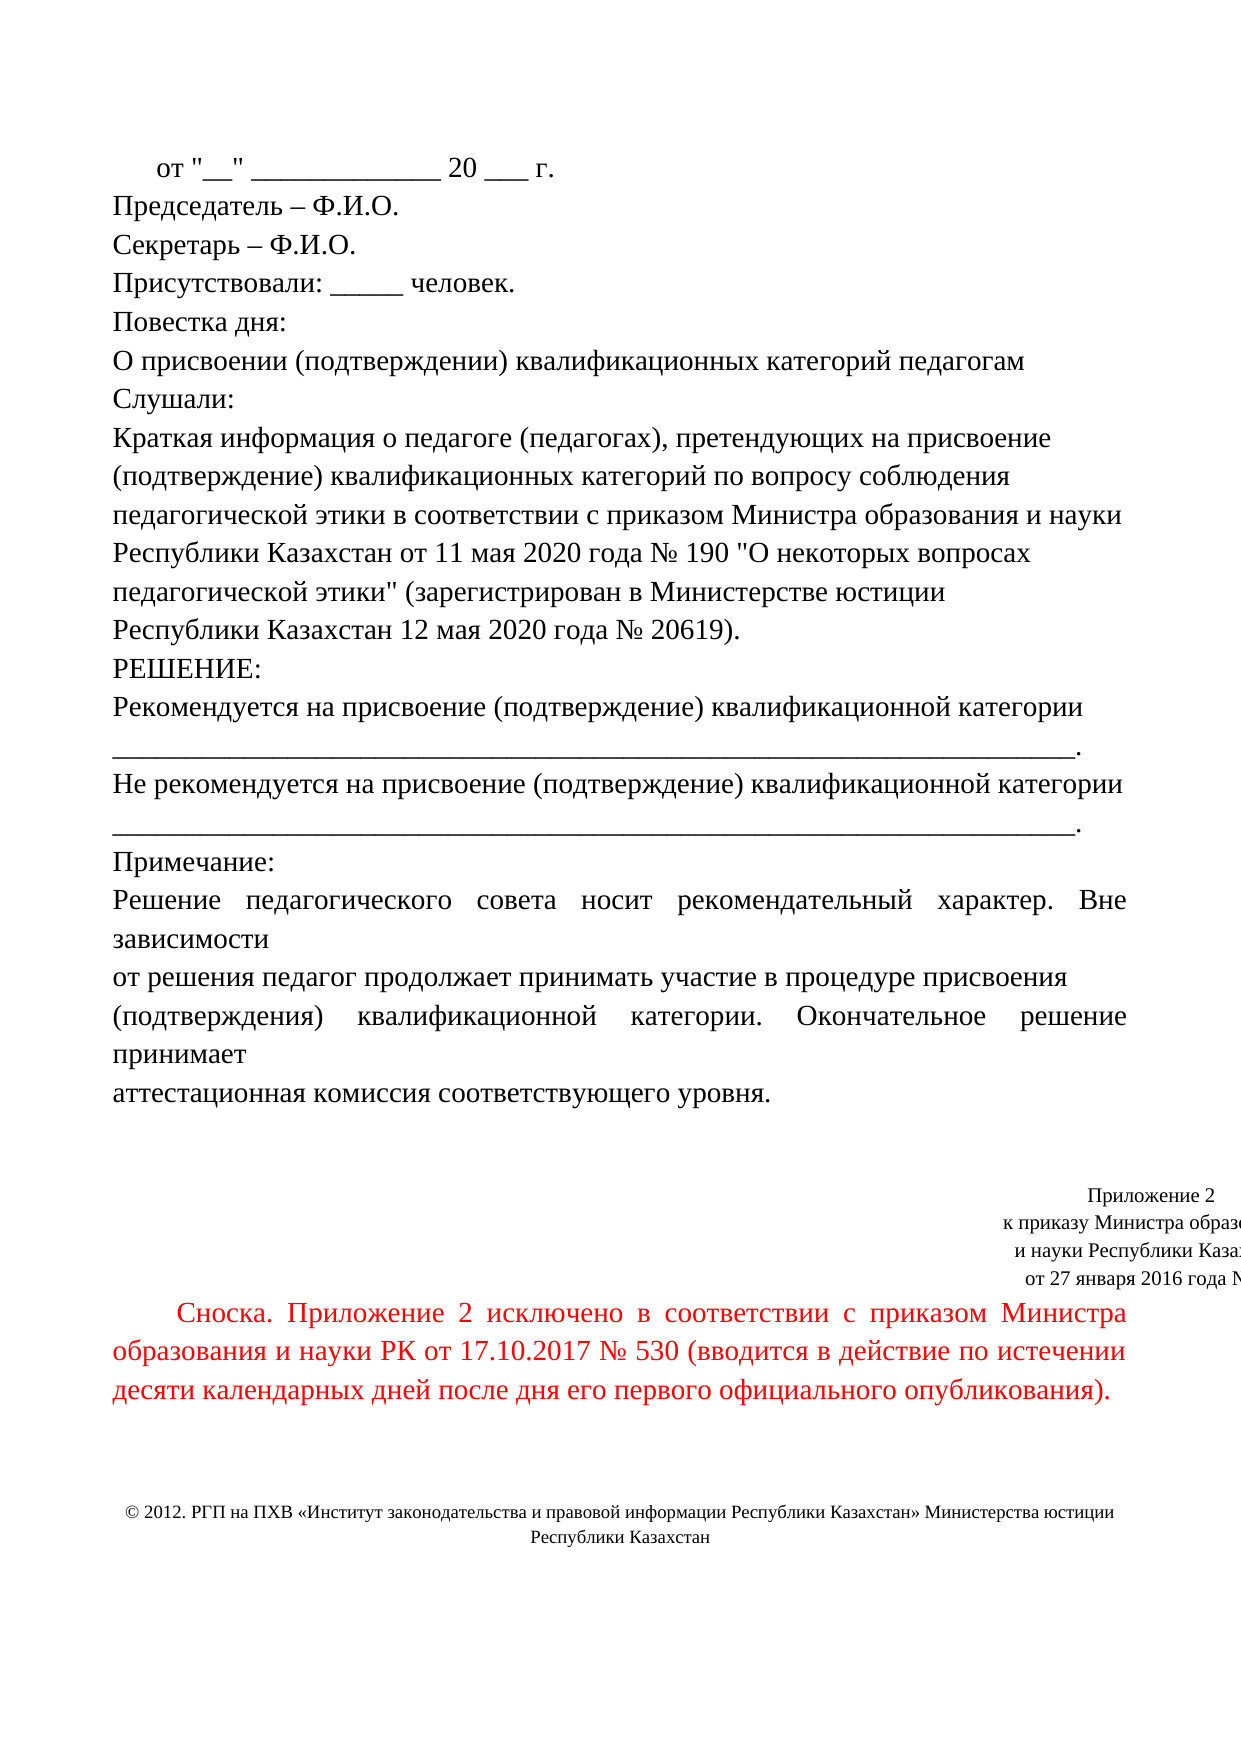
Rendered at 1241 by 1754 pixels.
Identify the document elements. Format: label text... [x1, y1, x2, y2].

text Председатель – Ф.И.О. [112, 188, 1128, 222]
text __________________________________________________________________. [112, 805, 1128, 839]
text аттестационная комиссия соответствующего уровня. [112, 1075, 1128, 1108]
text Не рекомендуется на присвоение (подтверждение) квалификационной категории [112, 767, 1128, 800]
text Присутствовали: _____ человек. [112, 266, 1128, 299]
text __________________________________________________________________. [112, 728, 1128, 762]
text Решение педагогического совета носит рекомендательный характер. Вне зависимости [112, 882, 1128, 954]
text Секретарь – Ф.И.О. [112, 227, 1128, 261]
text © 2012. РГП на ПХВ «Институт законодательства и правовой информации Республики Казахстан» Министерства юстиции Республики Казахстан [112, 1501, 1128, 1548]
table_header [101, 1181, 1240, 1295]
text (подтверждение) квалификационных категорий по вопросу соблюдения [112, 458, 1128, 492]
text Слушали: [112, 381, 1128, 415]
text Повестка дня: [112, 304, 1128, 338]
text Краткая информация о педагоге (педагогах), претендующих на присвоение [112, 420, 1128, 453]
text от "__" _____________ 20 ___ г. [112, 150, 1128, 183]
text Республики Казахстан от 11 мая 2020 года № 190 "О некоторых вопросах [112, 535, 1128, 569]
text от решения педагог продолжает принимать участие в процедуре присвоения [112, 959, 1128, 993]
text Примечание: [112, 844, 1128, 877]
text педагогической этики" (зарегистрирован в Министерстве юстиции [112, 574, 1128, 607]
text РЕШЕНИЕ: [112, 651, 1128, 684]
text Республики Казахстан 12 мая 2020 года № 20619). [112, 612, 1128, 646]
text Сноска. Приложение 2 исключено в соответствии с приказом Министра образования и науки РК от 17.10.2017 № 530 (вводится в действие по истечении десяти календарных дней после дня его первого официального опубликования). [112, 1295, 1128, 1406]
text педагогической этики в соответствии с приказом Министра образования и науки [112, 497, 1128, 530]
text (подтверждения) квалификационной категории. Окончательное решение принимает [112, 998, 1128, 1070]
text О присвоении (подтверждении) квалификационных категорий педагогам [112, 343, 1128, 376]
text Рекомендуется на присвоение (подтверждение) квалификационной категории [112, 689, 1128, 723]
